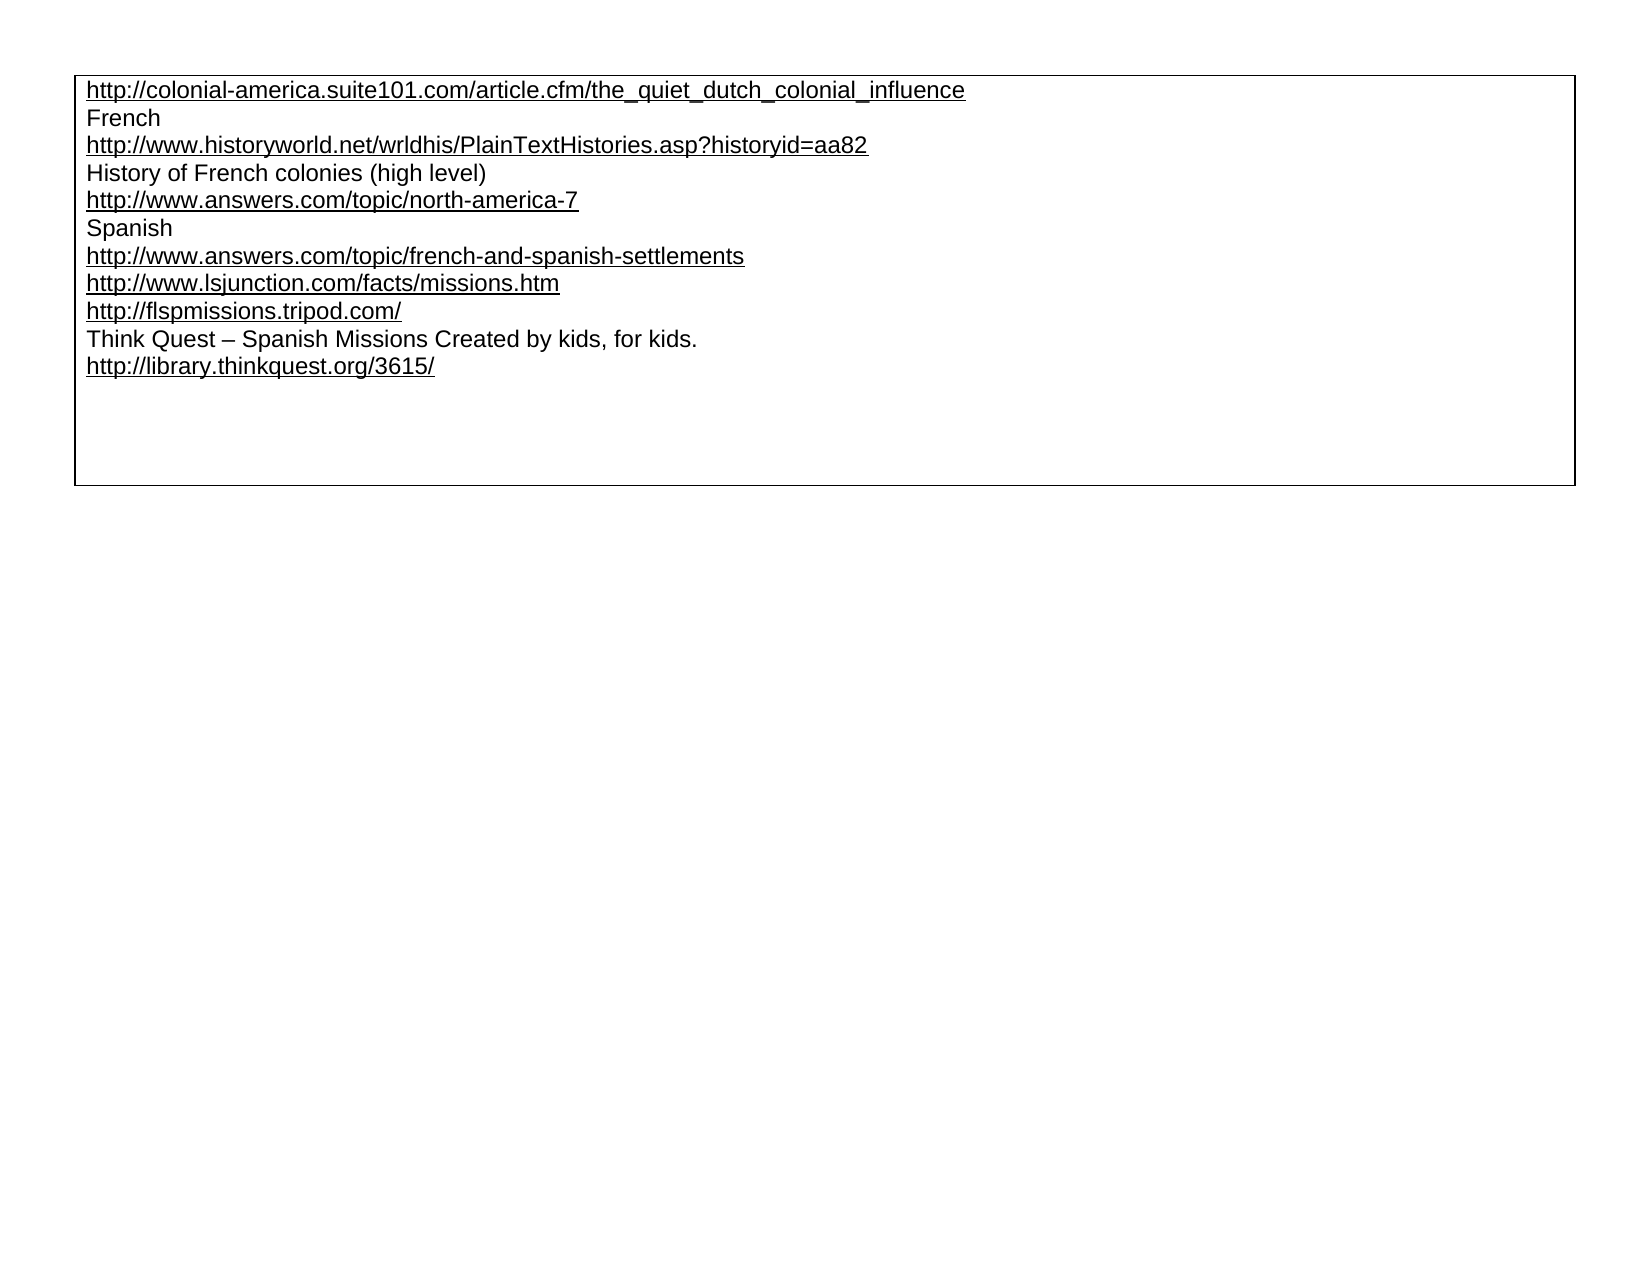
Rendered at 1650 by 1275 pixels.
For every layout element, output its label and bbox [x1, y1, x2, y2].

table_cell [76, 76, 1574, 485]
